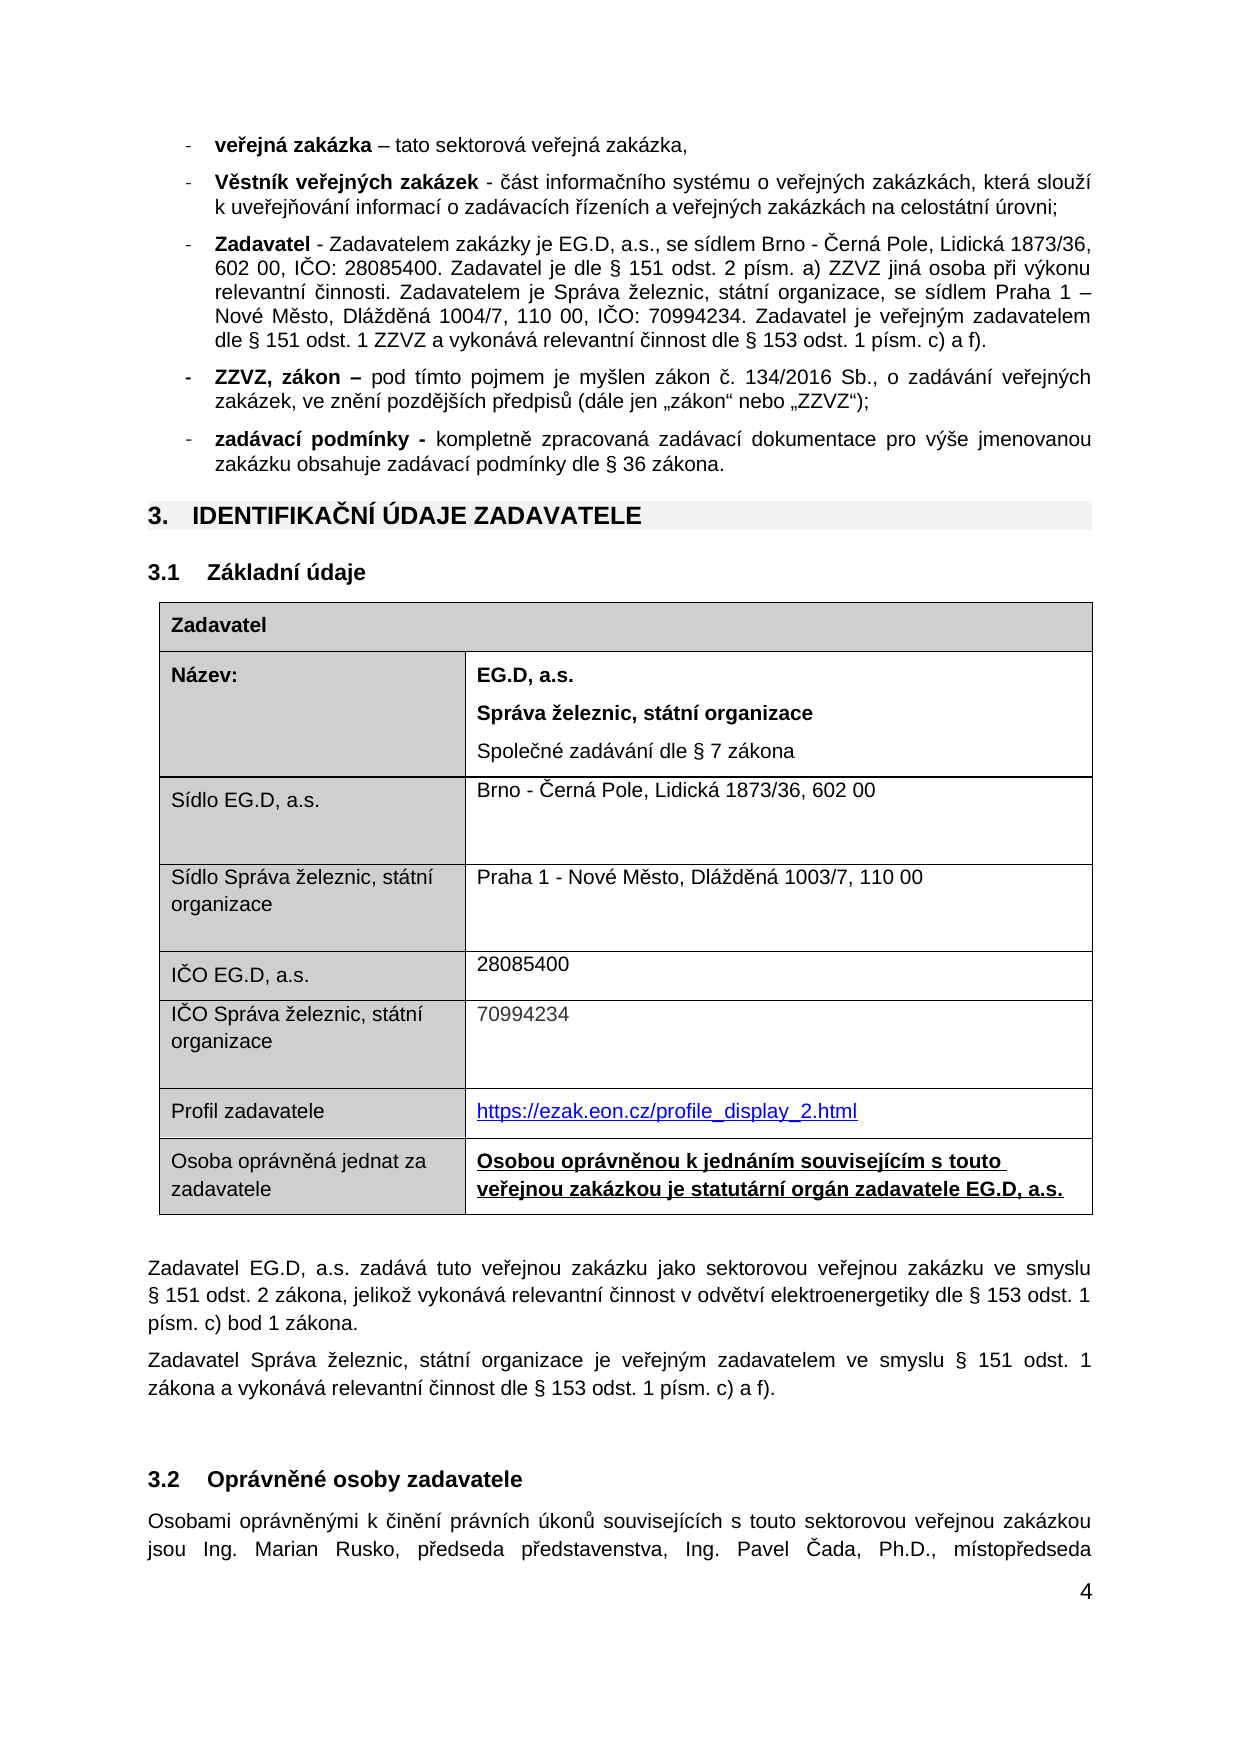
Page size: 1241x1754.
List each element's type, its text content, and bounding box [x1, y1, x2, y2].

list Věstník veřejných zakázek - část informačního systému o veřejných zakázkách, která slouží k uveřejňování informací o zadávacích řízeních a veřejných zakázkách na celostátní úrovni; [185, 170, 1092, 219]
subtitle IDENTIFIKAČNÍ ÚDAJE ZADAVATELE [148, 501, 1092, 530]
table_cell Sídlo Správa železnic, státní organizace [160, 865, 465, 951]
list Zadavatel - Zadavatelem zakázky je EG.D, a.s., se sídlem Brno - Černá Pole, Lidická 1873/36, 602 00, IČO: 28085400. Zadavatel je dle § 151 odst. 2 písm. a) ZZVZ jiná osoba při výkonu relevantní činnosti. Zadavatelem je Správa železnic, státní organizace, se sídlem Praha 1 – Nové Město, Dlážděná 1004/7, 110 00, IČO: 70994234. Zadavatel je veřejným zadavatelem dle § 151 odst. 1 ZZVZ a vykonává relevantní činnost dle § 153 odst. 1 písm. c) a f). [185, 231, 1092, 352]
table_cell Název: [160, 652, 465, 776]
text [148, 1509, 1092, 1560]
list veřejná zakázka – tato sektorová veřejná zakázka, [185, 133, 1092, 158]
table_cell 28085400 [466, 952, 1092, 1000]
table_cell Sídlo EG.D, a.s. [160, 778, 465, 864]
list ZZVZ, zákon – pod tímto pojmem je myšlen zákon č. 134/2016 Sb., o zadávání veřejných zakázek, ve znění pozdějších předpisů (dále jen „zákon“ nebo „ZZVZ“); [185, 364, 1092, 413]
text Zadavatel EG.D, a.s. zadává tuto veřejnou zakázku jako sektorovou veřejnou zakázku ve smyslu § 151 odst. 2 zákona, jelikož vykonává relevantní činnost v odvětví elektroenergetiky dle § 153 odst. 1 písm. c) bod 1 zákona. [148, 1255, 1092, 1334]
table_header Zadavatel [160, 603, 1092, 651]
table_cell https://ezak.eon.cz/profile_display_2.html [466, 1089, 1092, 1137]
table_cell Osoba oprávněná jednat za zadavatele [160, 1139, 465, 1214]
list Základní údaje [148, 559, 1092, 586]
table_cell IČO Správa železnic, státní organizace [160, 1001, 465, 1088]
list zadávací podmínky - kompletně zpracovaná zadávací dokumentace pro výše jmenovanou zakázku obsahuje zadávací podmínky dle § 36 zákona. [185, 426, 1092, 476]
table_cell Brno - Černá Pole, Lidická 1873/36, 602 00 [466, 778, 1092, 864]
list Oprávněné osoby zadavatele [148, 1466, 1092, 1492]
table_cell Praha 1 - Nové Město, Dlážděná 1003/7, 110 00 [466, 865, 1092, 951]
table_cell 70994234 [466, 1001, 1092, 1088]
table_cell Osobou oprávněnou k jednáním souvisejícím s touto veřejnou zakázkou je statutární orgán zadavatele EG.D, a.s. [466, 1139, 1092, 1214]
table_cell Profil zadavatele [160, 1089, 465, 1137]
table_cell EG.D, a.s. Správa železnic, státní organizace Společné zadávání dle § 7 zákona [466, 652, 1092, 776]
table_cell IČO EG.D, a.s. [160, 952, 465, 1000]
text Zadavatel Správa železnic, státní organizace je veřejným zadavatelem ve smyslu § 151 odst. 1 zákona a vykonává relevantní činnost dle § 153 odst. 1 písm. c) a f). [148, 1348, 1092, 1400]
